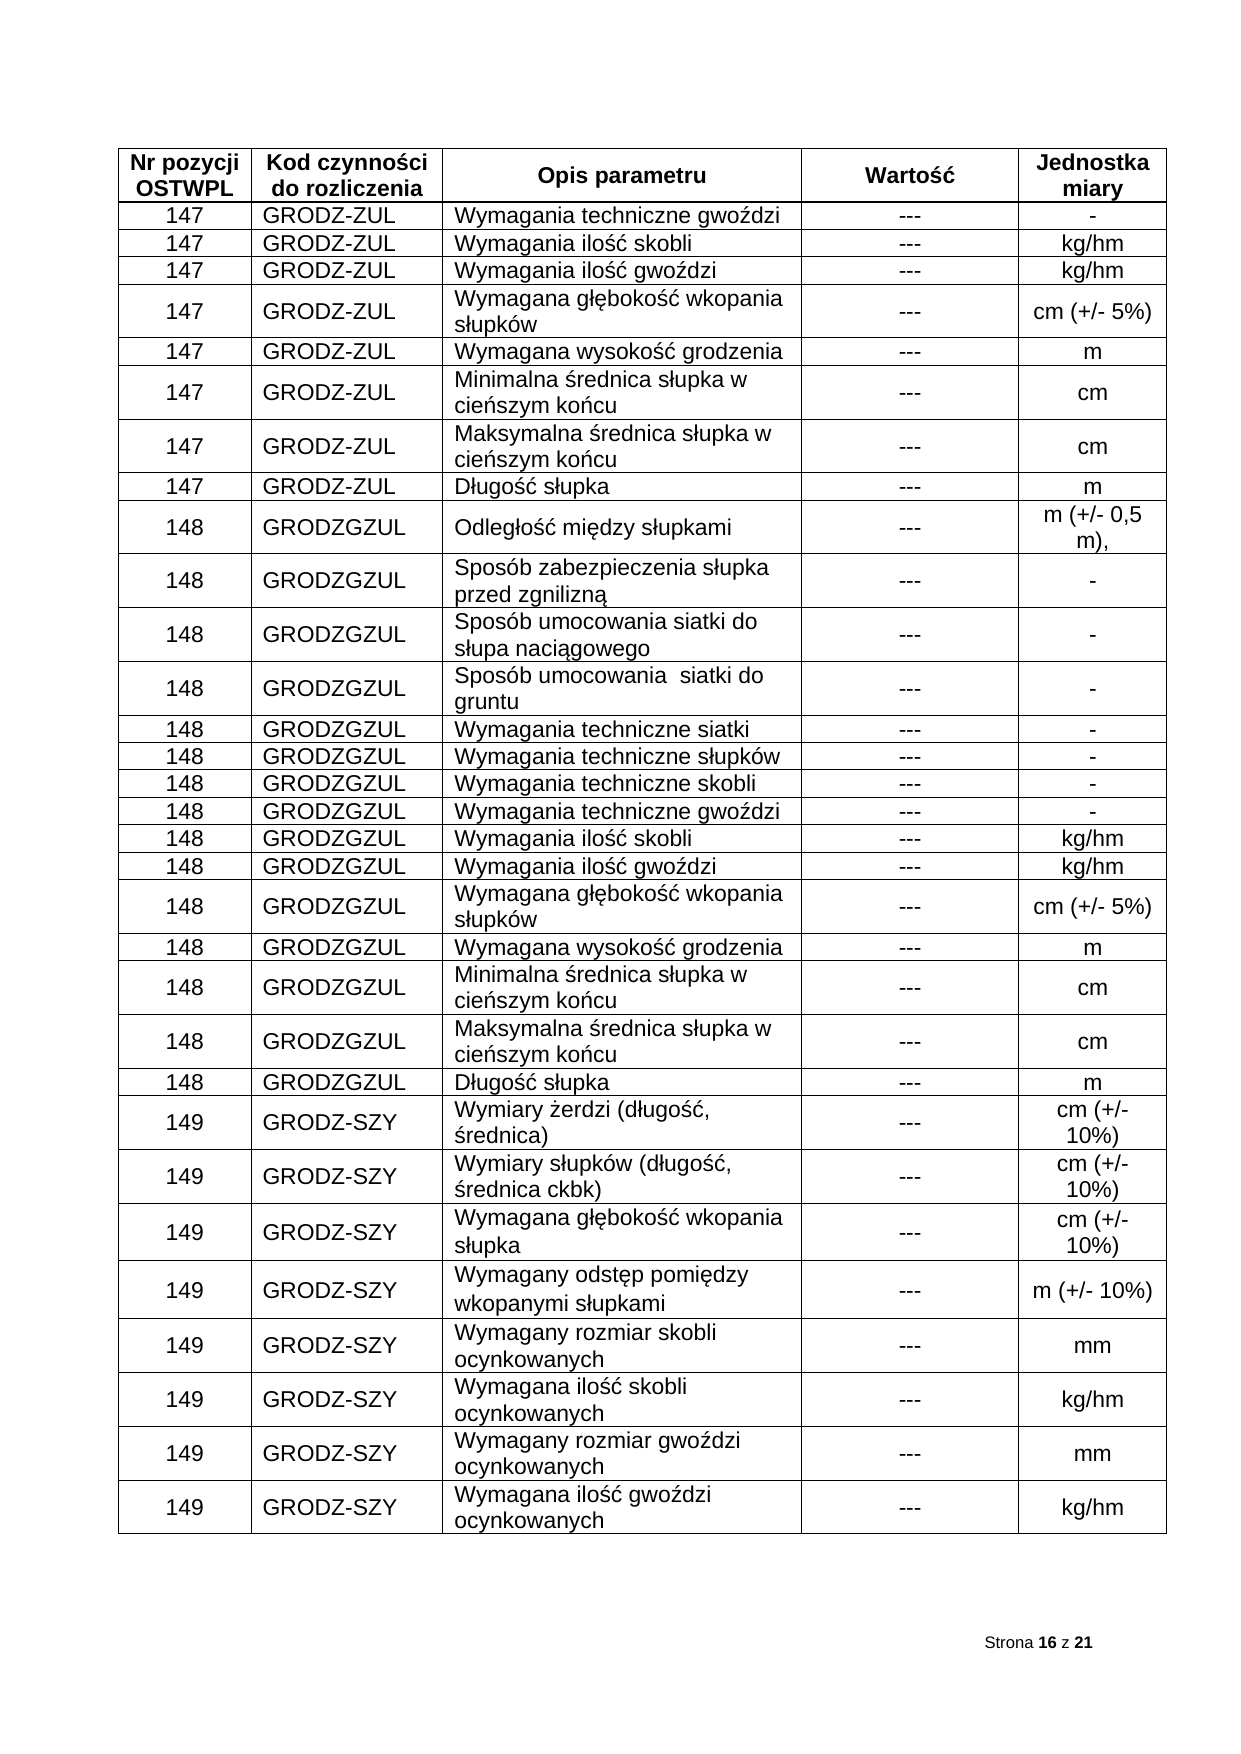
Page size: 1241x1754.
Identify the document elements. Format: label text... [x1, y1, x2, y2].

table_cell --- [802, 473, 1018, 499]
table_header Nr pozycji OSTWPL [119, 149, 251, 201]
table_cell GRODZ-SZY [252, 1204, 442, 1260]
table_cell cm [1019, 420, 1166, 472]
table_cell cm (+/- 10%) [1019, 1204, 1166, 1260]
table_cell 147 [119, 230, 251, 256]
table_cell cm (+/- 5%) [1019, 880, 1166, 933]
table_cell GRODZ-SZY [252, 1427, 442, 1479]
table_cell --- [802, 1319, 1018, 1372]
table_cell --- [802, 501, 1018, 553]
table_cell m [1019, 338, 1166, 365]
table_cell kg/hm [1019, 853, 1166, 879]
table_cell cm [1019, 366, 1166, 418]
table_cell --- [802, 1096, 1018, 1149]
table_cell GRODZGZUL [252, 798, 442, 824]
table_cell m [1019, 1069, 1166, 1095]
table_cell 147 [119, 366, 251, 418]
table_cell --- [802, 716, 1018, 742]
table_cell Długość słupka [443, 1069, 801, 1095]
table_cell m [1019, 473, 1166, 499]
table_cell - [1019, 798, 1166, 824]
table_cell cm (+/- 10%) [1019, 1096, 1166, 1149]
table_cell Wymagania techniczne gwoździ [443, 203, 801, 229]
table_cell GRODZGZUL [252, 770, 442, 797]
table_cell --- [802, 934, 1018, 960]
table_cell --- [802, 1261, 1018, 1318]
table_cell Wymagania ilość gwoździ [443, 853, 801, 879]
table_cell 148 [119, 608, 251, 661]
table_cell --- [802, 203, 1018, 229]
table_cell 148 [119, 716, 251, 742]
table_cell GRODZGZUL [252, 1069, 442, 1095]
table_cell GRODZ-ZUL [252, 285, 442, 337]
table_cell GRODZ-ZUL [252, 420, 442, 472]
table_header Jednostka miary [1019, 149, 1166, 201]
table_cell 147 [119, 257, 251, 283]
table_cell cm (+/- 5%) [1019, 285, 1166, 337]
table_cell cm [1019, 1015, 1166, 1068]
table_cell m (+/- 0,5 m), [1019, 501, 1166, 553]
table_cell 149 [119, 1319, 251, 1372]
table_cell GRODZGZUL [252, 501, 442, 553]
table_cell --- [802, 825, 1018, 852]
table_cell GRODZGZUL [252, 853, 442, 879]
table_cell GRODZGZUL [252, 554, 442, 607]
table_cell kg/hm [1019, 257, 1166, 283]
table_cell GRODZGZUL [252, 880, 442, 933]
table_cell 149 [119, 1096, 251, 1149]
table_cell Wymagania ilość skobli [443, 230, 801, 256]
table_cell --- [802, 230, 1018, 256]
table_cell mm [1019, 1319, 1166, 1372]
table_cell kg/hm [1019, 1481, 1166, 1533]
table_header Kod czynności do rozliczenia [252, 149, 442, 201]
table_cell cm [1019, 961, 1166, 1014]
table_cell 148 [119, 798, 251, 824]
table_cell Wymagana wysokość grodzenia [443, 934, 801, 960]
table_cell --- [802, 662, 1018, 714]
table_cell GRODZ-SZY [252, 1261, 442, 1318]
table_cell 147 [119, 338, 251, 365]
table_cell GRODZ-ZUL [252, 203, 442, 229]
table_cell --- [802, 554, 1018, 607]
table_cell 148 [119, 662, 251, 714]
table_cell kg/hm [1019, 825, 1166, 852]
table_cell 148 [119, 853, 251, 879]
table_cell Wymagania ilość skobli [443, 825, 801, 852]
table_cell --- [802, 1204, 1018, 1260]
table_cell GRODZ-SZY [252, 1096, 442, 1149]
table_cell --- [802, 853, 1018, 879]
table_cell --- [802, 880, 1018, 933]
table_cell GRODZ-ZUL [252, 230, 442, 256]
table_cell 148 [119, 934, 251, 960]
table_cell 148 [119, 880, 251, 933]
table_cell Wymagania techniczne gwoździ [443, 798, 801, 824]
table_cell 149 [119, 1427, 251, 1479]
table_cell 149 [119, 1373, 251, 1426]
table_cell --- [802, 420, 1018, 472]
table_cell Maksymalna średnica słupka w cieńszym końcu [443, 1015, 801, 1068]
table_cell GRODZGZUL [252, 934, 442, 960]
table_cell Wymagania ilość gwoździ [443, 257, 801, 283]
table_cell 147 [119, 203, 251, 229]
table_cell 148 [119, 743, 251, 769]
table_cell GRODZ-ZUL [252, 257, 442, 283]
table_cell 148 [119, 961, 251, 1014]
table_cell kg/hm [1019, 1373, 1166, 1426]
table_cell --- [802, 770, 1018, 797]
table_cell Maksymalna średnica słupka w cieńszym końcu [443, 420, 801, 472]
table_cell Wymagania techniczne siatki [443, 716, 801, 742]
table_cell GRODZGZUL [252, 825, 442, 852]
table_cell Odległość między słupkami [443, 501, 801, 553]
table_cell - [1019, 743, 1166, 769]
table_cell --- [802, 798, 1018, 824]
table_cell Wymiary słupków (długość, średnica ckbk) [443, 1150, 801, 1202]
table_cell m [1019, 934, 1166, 960]
table_cell - [1019, 554, 1166, 607]
table_cell kg/hm [1019, 230, 1166, 256]
table_cell 148 [119, 1069, 251, 1095]
table_cell m (+/- 10%) [1019, 1261, 1166, 1318]
table_cell GRODZ-SZY [252, 1319, 442, 1372]
table_cell --- [802, 1481, 1018, 1533]
table_cell GRODZGZUL [252, 743, 442, 769]
table_cell GRODZGZUL [252, 608, 442, 661]
table_cell --- [802, 1015, 1018, 1068]
table_cell Wymagana ilość gwoździ ocynkowanych [443, 1481, 801, 1533]
table_cell Sposób zabezpieczenia słupka przed zgnilizną [443, 554, 801, 607]
table_cell - [1019, 608, 1166, 661]
table_cell Wymagana głębokość wkopania słupka [443, 1204, 801, 1260]
table_cell - [1019, 203, 1166, 229]
table_cell --- [802, 285, 1018, 337]
table_cell 147 [119, 473, 251, 499]
table_cell GRODZGZUL [252, 662, 442, 714]
table_cell 149 [119, 1204, 251, 1260]
table_cell 147 [119, 420, 251, 472]
table_cell - [1019, 716, 1166, 742]
table_cell --- [802, 1427, 1018, 1479]
table_cell 148 [119, 554, 251, 607]
table_cell Wymagany rozmiar skobli ocynkowanych [443, 1319, 801, 1372]
table_cell Wymagany rozmiar gwoździ ocynkowanych [443, 1427, 801, 1479]
table_cell GRODZ-ZUL [252, 473, 442, 499]
table_cell Wymagany odstęp pomiędzy wkopanymi słupkami [443, 1261, 801, 1318]
table_cell Minimalna średnica słupka w cieńszym końcu [443, 366, 801, 418]
table_cell GRODZ-SZY [252, 1373, 442, 1426]
table_header Wartość [802, 149, 1018, 201]
table_cell --- [802, 961, 1018, 1014]
table_cell 148 [119, 501, 251, 553]
table_cell 149 [119, 1150, 251, 1202]
table_cell Wymagana ilość skobli ocynkowanych [443, 1373, 801, 1426]
table_cell Wymagana głębokość wkopania słupków [443, 880, 801, 933]
table_cell 148 [119, 770, 251, 797]
table_cell mm [1019, 1427, 1166, 1479]
table_cell - [1019, 662, 1166, 714]
table_cell GRODZ-SZY [252, 1150, 442, 1202]
table_cell 147 [119, 285, 251, 337]
table_cell 148 [119, 1015, 251, 1068]
table_cell GRODZGZUL [252, 961, 442, 1014]
table_cell 148 [119, 825, 251, 852]
table_cell Wymiary żerdzi (długość, średnica) [443, 1096, 801, 1149]
table_cell - [1019, 770, 1166, 797]
table_cell --- [802, 366, 1018, 418]
table_cell GRODZGZUL [252, 716, 442, 742]
table_cell Minimalna średnica słupka w cieńszym końcu [443, 961, 801, 1014]
table_cell GRODZ-ZUL [252, 366, 442, 418]
table_cell GRODZGZUL [252, 1015, 442, 1068]
table_cell Długość słupka [443, 473, 801, 499]
table_cell cm (+/- 10%) [1019, 1150, 1166, 1202]
table_cell --- [802, 743, 1018, 769]
table_cell Wymagania techniczne słupków [443, 743, 801, 769]
table_cell --- [802, 257, 1018, 283]
table_header Opis parametru [443, 149, 801, 201]
table_cell Sposób umocowania siatki do gruntu [443, 662, 801, 714]
table_cell 149 [119, 1261, 251, 1318]
table_cell GRODZ-SZY [252, 1481, 442, 1533]
table_cell --- [802, 1373, 1018, 1426]
table_cell --- [802, 608, 1018, 661]
table_cell 149 [119, 1481, 251, 1533]
table_cell Wymagana głębokość wkopania słupków [443, 285, 801, 337]
table_cell --- [802, 1150, 1018, 1202]
table_cell Sposób umocowania siatki do słupa naciągowego [443, 608, 801, 661]
table_cell --- [802, 338, 1018, 365]
table_cell GRODZ-ZUL [252, 338, 442, 365]
table_cell --- [802, 1069, 1018, 1095]
table_cell Wymagana wysokość grodzenia [443, 338, 801, 365]
table_cell Wymagania techniczne skobli [443, 770, 801, 797]
